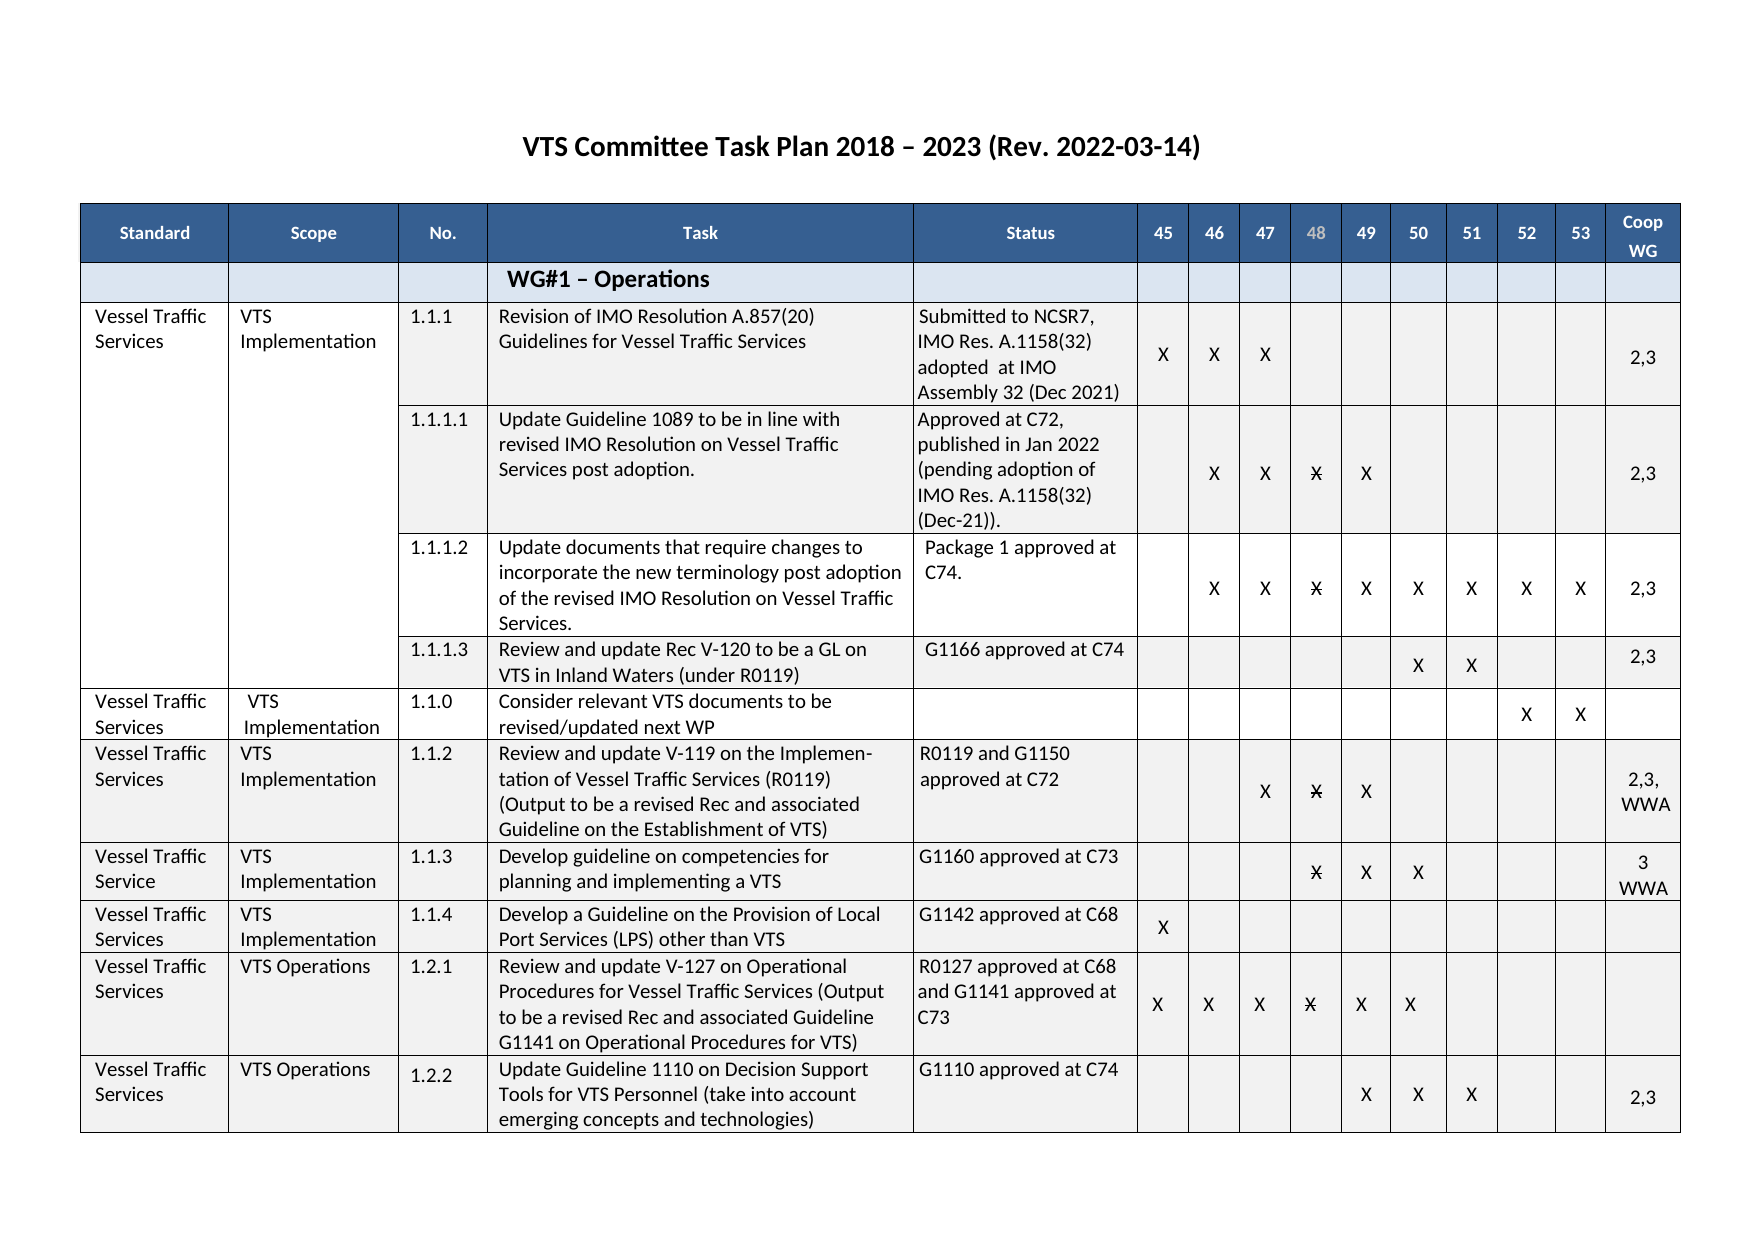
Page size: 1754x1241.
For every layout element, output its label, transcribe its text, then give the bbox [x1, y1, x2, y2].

table_cell 1.2.1 [399, 953, 487, 1055]
table_cell X [1291, 406, 1341, 533]
table_cell [1291, 1056, 1341, 1132]
table_cell 1.1.3 [399, 843, 487, 900]
table_header 49 [1342, 204, 1390, 262]
table_cell G1160 approved at C73 [914, 843, 1137, 900]
table_cell 1.2.2 [399, 1056, 487, 1132]
table_cell X [1291, 534, 1341, 636]
table_cell [1189, 263, 1239, 302]
table_header 46 [1189, 204, 1239, 262]
table_cell 2,3 [1606, 303, 1680, 405]
table_cell X [1138, 901, 1188, 952]
table_cell G1142 approved at C68 [914, 901, 1137, 952]
table_cell Vessel Traffic Services [81, 953, 228, 1055]
table_cell [1189, 740, 1239, 842]
table_cell Develop a Guideline on the Provision of Local Port Services (LPS) other than VTS [488, 901, 913, 952]
table_cell X [1447, 534, 1497, 636]
table_cell [1498, 263, 1555, 302]
table_cell R0127 approved at C68 and G1141 approved at C73 [914, 953, 1137, 1055]
table_cell [914, 263, 1137, 302]
table_cell [1391, 740, 1446, 842]
table_cell X [1240, 534, 1290, 636]
table_cell VTS Implementation [229, 901, 398, 952]
table_cell 2,3 [1606, 534, 1680, 636]
table_cell Revision of IMO Resolution A.857(20) Guidelines for Vessel Traffic Services [488, 303, 913, 405]
table_cell [1556, 901, 1605, 952]
table_cell [1447, 953, 1497, 1055]
table_cell X [1342, 534, 1390, 636]
table_cell [1391, 303, 1446, 405]
table_cell X [1391, 1056, 1446, 1132]
table_cell X [1342, 1056, 1390, 1132]
table_cell [1189, 1056, 1239, 1132]
table_cell X [1391, 843, 1446, 900]
table_cell [1556, 406, 1605, 533]
table_cell 1.1.1.3 [399, 637, 487, 687]
table_cell X [1342, 843, 1390, 900]
table_cell X [1391, 534, 1446, 636]
table_cell Vessel Traffic Service [81, 843, 228, 900]
table_cell [1240, 263, 1290, 302]
table_cell X [1291, 953, 1341, 1055]
table_header 53 [1556, 204, 1605, 262]
table_cell 3 WWA [1606, 843, 1680, 900]
table_cell [1498, 740, 1555, 842]
table_cell Review and update V-119 on the Implementation of Vessel Traffic Services (R0119) (Output to be a revised Rec and associated Guideline on the Establishment of VTS) [488, 740, 913, 842]
table_cell X [1240, 740, 1290, 842]
table_cell [1606, 263, 1680, 302]
table_cell [1606, 689, 1680, 739]
table_cell X [1342, 953, 1390, 1055]
table_cell Vessel Traffic Services [81, 689, 228, 739]
table_cell [1498, 637, 1555, 687]
table_cell [1498, 1056, 1555, 1132]
table_cell [1498, 843, 1555, 900]
table_cell X [1498, 534, 1555, 636]
table_cell [1240, 689, 1290, 739]
table_cell Review and update V-127 on Operational Procedures for Vessel Traffic Services (Output to be a revised Rec and associated Guideline G1141 on Operational Procedures for VTS) [488, 953, 913, 1055]
table_cell [1447, 901, 1497, 952]
table_cell Update documents that require changes to incorporate the new terminology post adoption of the revised IMO Resolution on Vessel Traffic Services. [488, 534, 913, 636]
table_cell [1391, 901, 1446, 952]
table_cell [1342, 901, 1390, 952]
table_header 51 [1447, 204, 1497, 262]
table_cell [1391, 406, 1446, 533]
table_cell Vessel Traffic Services [81, 303, 228, 687]
table_cell X [1556, 689, 1605, 739]
table_cell [1606, 901, 1680, 952]
text VTS Committee Task Plan 2018 – 2023 (Rev. 2022-03-14) [89, 128, 1636, 164]
table_cell X [1391, 637, 1446, 687]
table_cell X [1189, 406, 1239, 533]
table_cell 1.1.0 [399, 689, 487, 739]
table_cell [1556, 843, 1605, 900]
table_cell [1391, 263, 1446, 302]
table_cell X [1447, 1056, 1497, 1132]
table_cell [1447, 263, 1497, 302]
table_cell Review and update Rec V-120 to be a GL on VTS in Inland Waters (under R0119) [488, 637, 913, 687]
table_cell [1138, 263, 1188, 302]
table_cell 1.1.1.2 [399, 534, 487, 636]
table_cell [1291, 901, 1341, 952]
table_cell [1556, 740, 1605, 842]
table_cell [1189, 843, 1239, 900]
table_header 45 [1138, 204, 1188, 262]
table_cell Approved at C72, published in Jan 2022 (pending adoption of IMO Res. A.1158(32) (Dec-21)). [914, 406, 1137, 533]
table_cell X [1138, 303, 1188, 405]
table_cell [1556, 637, 1605, 687]
table_cell X [1391, 953, 1446, 1055]
table_cell 1.1.1.1 [399, 406, 487, 533]
table_cell Vessel Traffic Services [81, 740, 228, 842]
table_cell [229, 263, 398, 302]
table_header Task [488, 204, 913, 262]
table_cell VTS Implementation [229, 740, 398, 842]
table_cell [1498, 901, 1555, 952]
table_cell [1498, 953, 1555, 1055]
table_cell 1.1.1 [399, 303, 487, 405]
table_cell 2,3, WWA [1606, 740, 1680, 842]
table_cell WG#1 – Operations [488, 263, 913, 302]
table_cell [1556, 263, 1605, 302]
table_cell X [1189, 953, 1239, 1055]
table_cell 1.1.4 [399, 901, 487, 952]
table_cell [914, 689, 1137, 739]
table_cell [1138, 843, 1188, 900]
table_cell 1.1.2 [399, 740, 487, 842]
table_cell VTS Implementation [229, 303, 398, 687]
table_header 47 [1240, 204, 1290, 262]
table_cell [1606, 953, 1680, 1055]
table_cell X [1189, 303, 1239, 405]
table_cell [1447, 843, 1497, 900]
table_cell 2,3 [1606, 1056, 1680, 1132]
table_cell Develop guideline on competencies for planning and implementing a VTS [488, 843, 913, 900]
table_cell X [1240, 953, 1290, 1055]
table_header Coop WG [1606, 204, 1680, 262]
table_cell VTS Operations [229, 1056, 398, 1132]
table_cell [1447, 689, 1497, 739]
table_header 52 [1498, 204, 1555, 262]
table_cell [1342, 689, 1390, 739]
table_cell [1240, 843, 1290, 900]
table_header 50 [1391, 204, 1446, 262]
table_cell [1342, 263, 1390, 302]
table_cell X [1240, 303, 1290, 405]
table_header 48 [1291, 204, 1341, 262]
table_cell [399, 263, 487, 302]
table_cell VTS Implementation [229, 843, 398, 900]
table_cell [1138, 406, 1188, 533]
table_cell X [1240, 406, 1290, 533]
table_cell X [1189, 534, 1239, 636]
table_cell [1138, 637, 1188, 687]
table_cell [1498, 303, 1555, 405]
table_cell [1447, 303, 1497, 405]
table_cell R0119 and G1150 approved at C72 [914, 740, 1137, 842]
table_cell X [1498, 689, 1555, 739]
table_cell G1166 approved at C74 [914, 637, 1137, 687]
table_cell [1138, 689, 1188, 739]
table_cell VTS Operations [229, 953, 398, 1055]
table_cell Consider relevant VTS documents to be revised/updated next WP [488, 689, 913, 739]
table_cell [1391, 689, 1446, 739]
table_cell [1291, 263, 1341, 302]
table_cell 2,3 [1606, 406, 1680, 533]
table_cell [1138, 1056, 1188, 1132]
table_cell [1240, 1056, 1290, 1132]
table_header No. [399, 204, 487, 262]
table_cell [1138, 534, 1188, 636]
table_cell [1138, 740, 1188, 842]
table_cell Submitted to NCSR7, IMO Res. A.1158(32) adopted at IMO Assembly 32 (Dec 2021) [914, 303, 1137, 405]
table_cell [1189, 637, 1239, 687]
table_cell VTS Implementation [229, 689, 398, 739]
table_header Standard [81, 204, 228, 262]
table_cell Vessel Traffic Services [81, 901, 228, 952]
table_cell [1447, 406, 1497, 533]
table_cell [1447, 740, 1497, 842]
table_cell Update Guideline 1110 on Decision Support Tools for VTS Personnel (take into account emerging concepts and technologies) [488, 1056, 913, 1132]
table_cell X [1291, 740, 1341, 842]
table_cell X [1138, 953, 1188, 1055]
table_cell [1342, 303, 1390, 405]
table_header Status [914, 204, 1137, 262]
table_cell [1556, 953, 1605, 1055]
table_cell [1498, 406, 1555, 533]
table_cell [1189, 901, 1239, 952]
table_cell X [1342, 406, 1390, 533]
table_cell [81, 263, 228, 302]
table_cell [1189, 689, 1239, 739]
table_cell [1240, 901, 1290, 952]
table_cell X [1556, 534, 1605, 636]
table_cell [1240, 637, 1290, 687]
table_cell X [1291, 843, 1341, 900]
table_cell [1291, 637, 1341, 687]
table_cell [1291, 689, 1341, 739]
table_cell [1556, 303, 1605, 405]
table_cell Update Guideline 1089 to be in line with revised IMO Resolution on Vessel Traffic Services post adoption. [488, 406, 913, 533]
table_cell Vessel Traffic Services [81, 1056, 228, 1132]
table_cell [1291, 303, 1341, 405]
table_cell [1342, 637, 1390, 687]
table_cell [1556, 1056, 1605, 1132]
table_cell 2,3 [1606, 637, 1680, 687]
table_cell X [1342, 740, 1390, 842]
table_cell G1110 approved at C74 [914, 1056, 1137, 1132]
table_header Scope [229, 204, 398, 262]
table_cell Package 1 approved at C74. [914, 534, 1137, 636]
table_cell X [1447, 637, 1497, 687]
